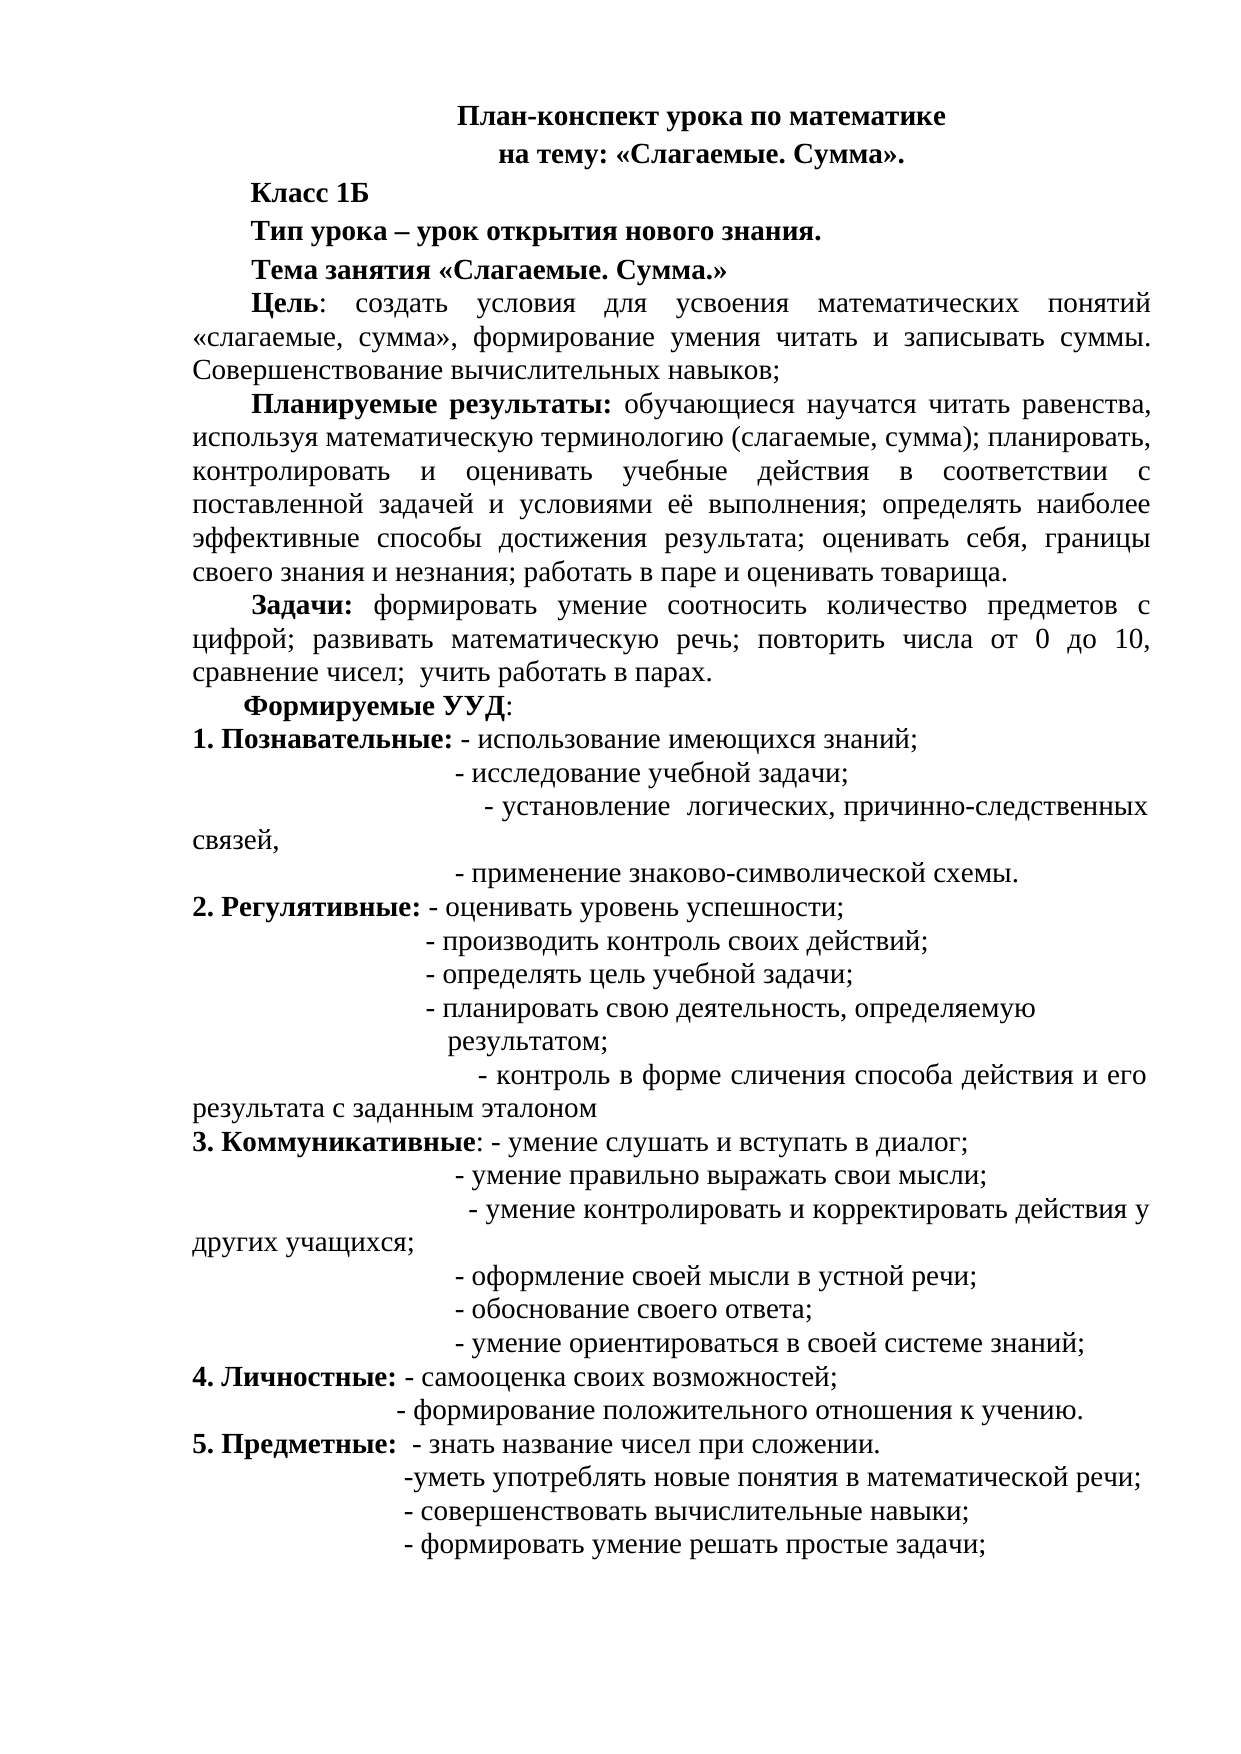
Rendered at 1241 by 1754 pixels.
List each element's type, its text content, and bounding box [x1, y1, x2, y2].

text 4. Личностные: - самооценка своих возможностей; [192, 1359, 1152, 1392]
text - контроль в форме сличения способа действия и его результата с заданным эталоном [192, 1057, 1152, 1124]
text - формирование положительного отношения к учению. [192, 1392, 1152, 1426]
text - умение правильно выражать свои мысли; [192, 1157, 1152, 1191]
text - умение ориентироваться в своей системе знаний; [192, 1325, 1152, 1359]
text на тему: «Слагаемые. Сумма». [177, 136, 1152, 170]
text - производить контроль своих действий; [192, 923, 1152, 956]
text - применение знаково-символической схемы. [192, 856, 1152, 889]
text Цель: создать условия для усвоения математических понятий «слагаемые, сумма», формирование умения читать и записывать суммы. Совершенствование вычислительных навыков; [192, 285, 1152, 386]
text 5. Предметные: - знать название чисел при сложении. [192, 1426, 1152, 1459]
text Тип урока – урок открытия нового знания. [192, 213, 1152, 247]
text Задачи: формировать умение соотносить количество предметов с цифрой; развивать математическую речь; повторить числа от 0 до 10, сравнение чисел; учить работать в парах. [192, 587, 1152, 688]
text Формируемые УУД: [192, 688, 1152, 721]
text 1. Познавательные: - использование имеющихся знаний; [192, 721, 1152, 755]
text - исследование учебной задачи; [192, 755, 1152, 788]
text - установление логических, причинно-следственных связей, [192, 788, 1152, 856]
text Планируемые результаты: обучающиеся научатся читать равенства, используя математическую терминологию (слагаемые, сумма); планировать, контролировать и оценивать учебные действия в соответствии с поставленной задачей и условиями её выполнения; определять наиболее эффективные способы достижения результата; оценивать себя, границы своего знания и незнания; работать в паре и оценивать товарища. [192, 386, 1152, 587]
text -уметь употреблять новые понятия в математической речи; [192, 1459, 1152, 1493]
text - совершенствовать вычислительные навыки; [192, 1493, 1152, 1526]
text План-конспект урока по математике [177, 98, 1152, 131]
text - определять цель учебной задачи; [192, 956, 1152, 990]
text 3. Коммуникативные: - умение слушать и вступать в диалог; [192, 1124, 1152, 1157]
text - формировать умение решать простые задачи; [192, 1526, 1152, 1560]
text - планировать свою деятельность, определяемую [192, 990, 1152, 1023]
text - обоснование своего ответа; [192, 1292, 1152, 1325]
text Тема занятия «Слагаемые. Сумма.» [192, 252, 1152, 285]
text 2. Регулятивные: - оценивать уровень успешности; [192, 889, 1152, 923]
text - оформление своей мысли в устной речи; [192, 1258, 1152, 1292]
text - умение контролировать и корректировать действия у других учащихся; [192, 1191, 1152, 1258]
text Класс 1Б [192, 175, 1152, 208]
text результатом; [192, 1023, 1152, 1057]
